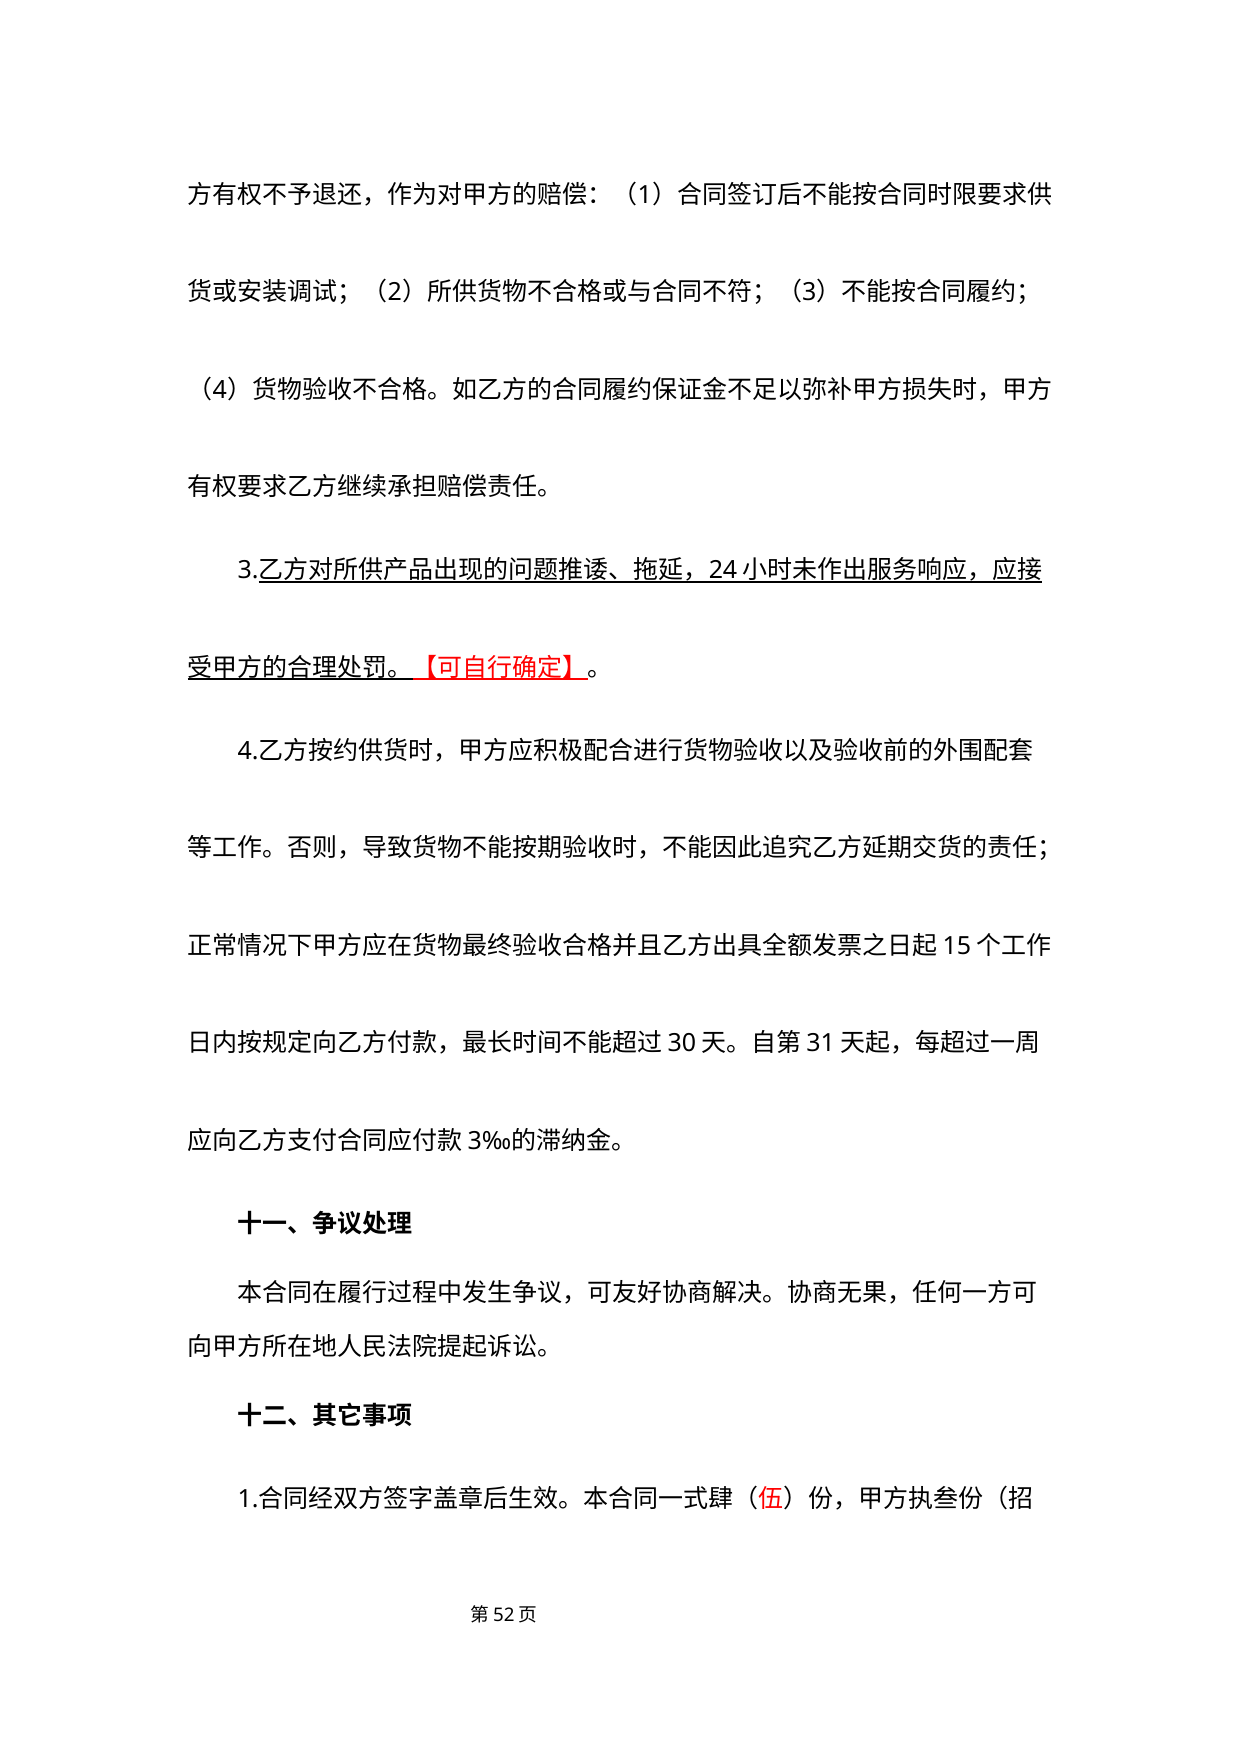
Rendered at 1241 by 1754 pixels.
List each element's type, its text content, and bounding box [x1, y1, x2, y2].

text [187, 160, 1053, 517]
text 4.乙方按约供货时，甲方应积极配合进行货物验收以及验收前的外围配套等工作。否则，导致货物不能按期验收时，不能因此追究乙方延期交货的责任；正常情况下甲方应在货物最终验收合格并且乙方出具全额发票之日起15个工作日内按规定向乙方付款，最长时间不能超过30天。自第31天起，每超过一周应向乙方支付合同应付款3‰的滞纳金。 [187, 716, 1053, 1171]
text 本合同在履行过程中发生争议，可友好协商解决。协商无果，任何一方可向甲方所在地人民法院提起诉讼。 [187, 1272, 1053, 1363]
text 3.乙方对所供产品出现的问题推诿、拖延，24小时未作出服务响应，应接受甲方的合理处罚。【可自行确定】。 [187, 535, 1053, 698]
text 十二、其它事项 [187, 1381, 1053, 1446]
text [187, 1464, 1053, 1529]
text 十一、争议处理 [187, 1189, 1053, 1254]
